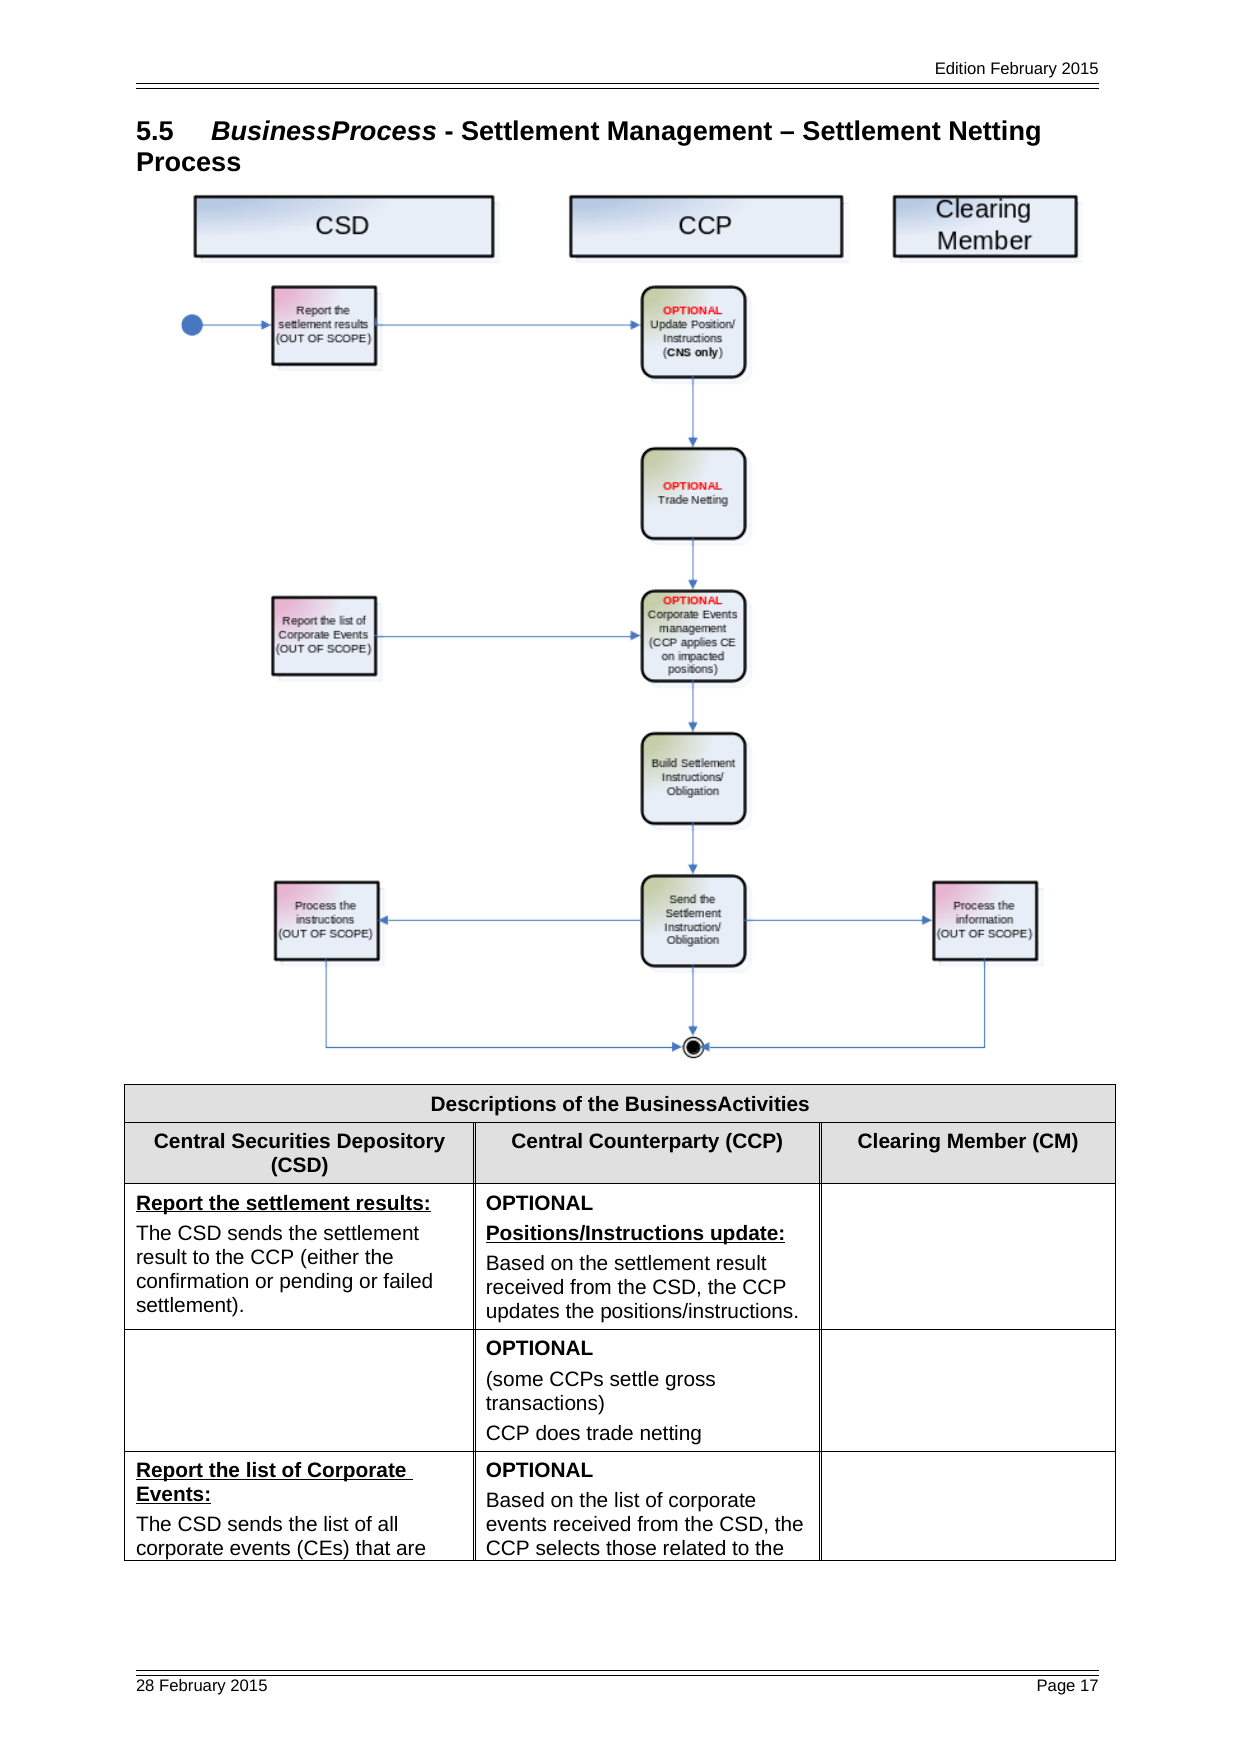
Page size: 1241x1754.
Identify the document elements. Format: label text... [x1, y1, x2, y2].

table_cell [822, 1452, 1115, 1560]
table_cell Central Securities Depository (CSD) [125, 1123, 473, 1183]
subtitle BusinessProcess - Settlement Management – Settlement Netting Process [136, 114, 1104, 177]
table_cell OPTIONAL Positions/Instructions update: Based on the settlement result received from the CSD, the CCP updates the positions/instructions. [476, 1184, 819, 1329]
table_cell Report the settlement results: The CSD sends the settlement result to the CCP (either the confirmation or pending or failed settlement). [125, 1184, 473, 1329]
table_cell Central Counterparty (CCP) [476, 1123, 819, 1183]
table_cell OPTIONAL (some CCPs settle gross transactions) CCP does trade netting [476, 1330, 819, 1451]
table_cell [125, 1330, 473, 1451]
table_header Descriptions of the BusinessActivities [125, 1085, 1115, 1122]
table_cell [822, 1330, 1115, 1451]
table_cell Clearing Member (CM) [822, 1123, 1115, 1183]
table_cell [476, 1452, 819, 1560]
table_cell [125, 1452, 473, 1560]
table_cell [822, 1184, 1115, 1329]
